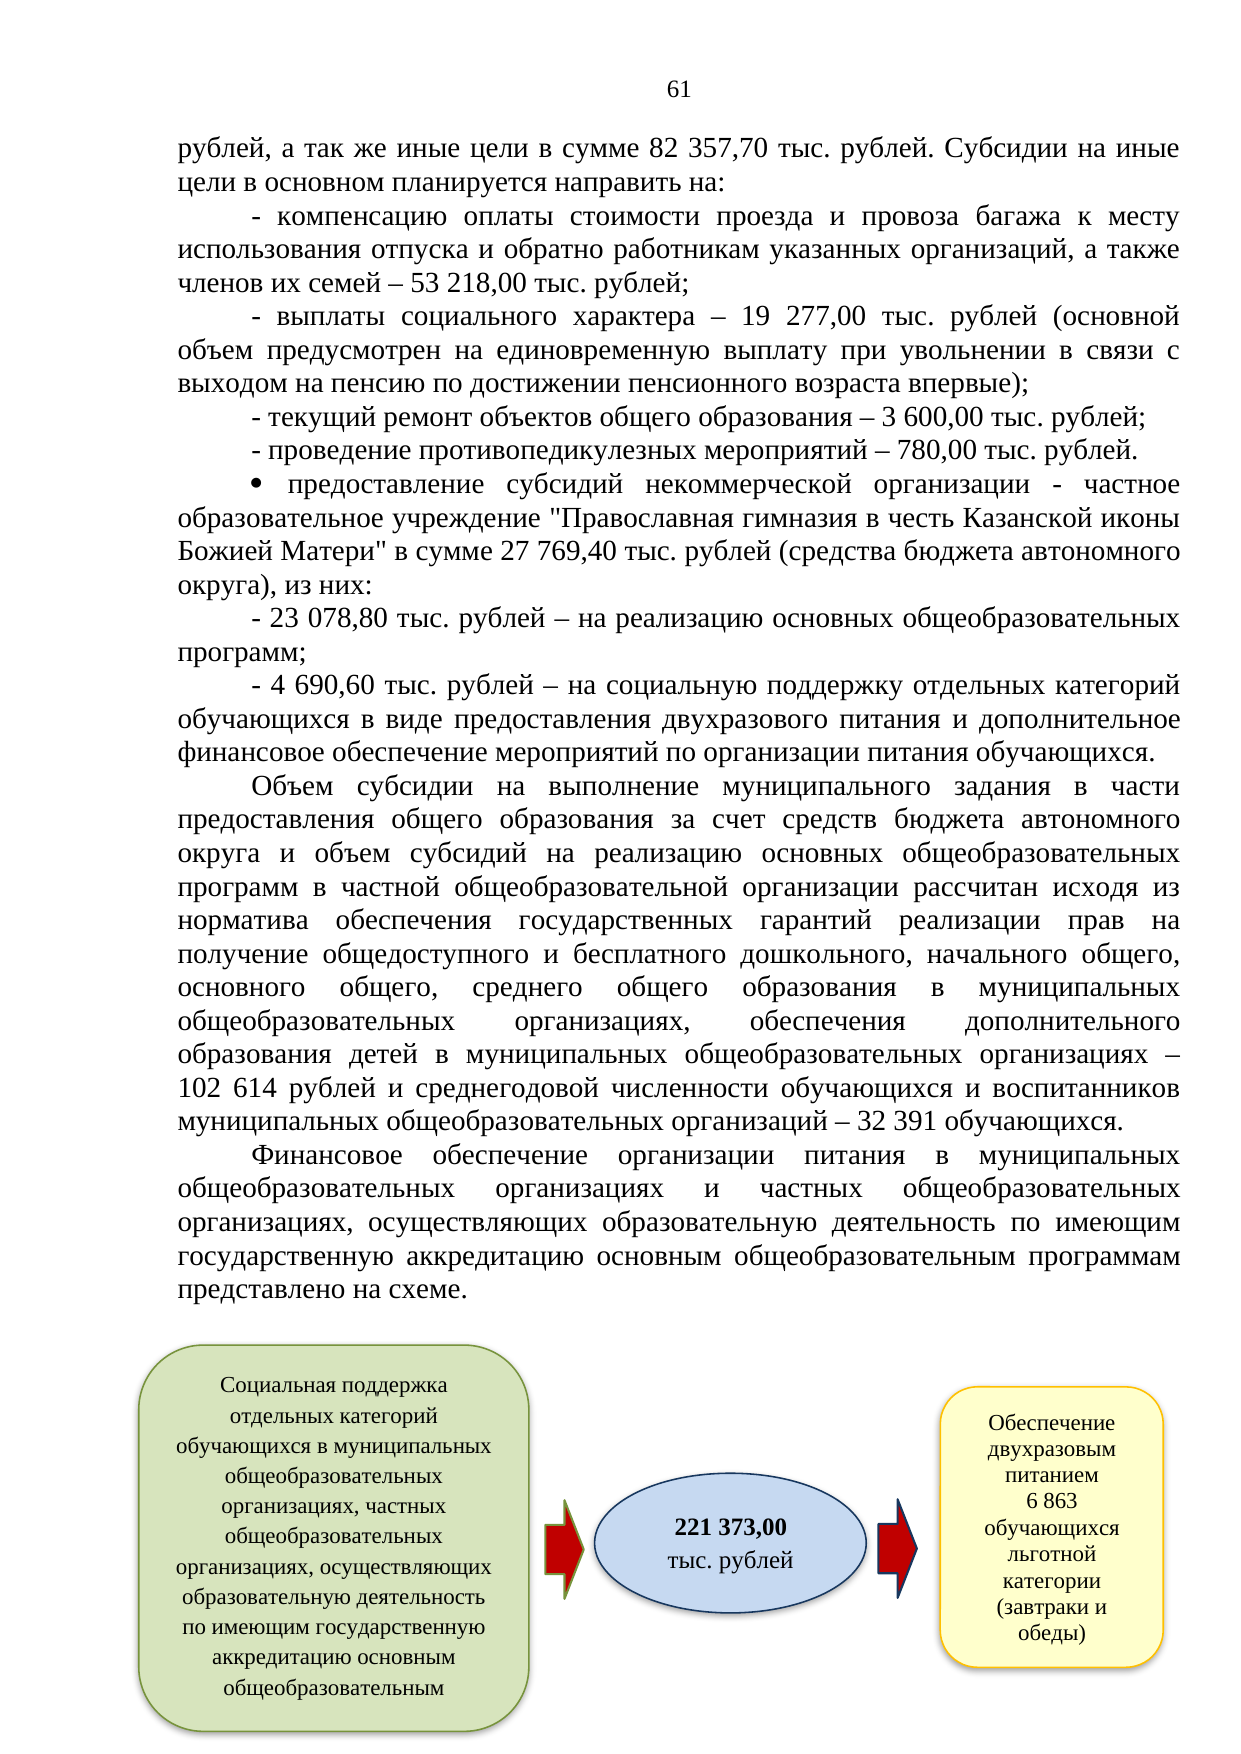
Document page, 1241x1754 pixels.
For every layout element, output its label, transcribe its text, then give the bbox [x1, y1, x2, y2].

text Объем субсидии на выполнение муниципального задания в части предоставления общего образования за счет средств бюджета автономного округа и объем субсидий на реализацию основных общеобразовательных программ в частной общеобразовательной организации рассчитан исходя из норматива обеспечения государственных гарантий реализации прав на получение общедоступного и бесплатного дошкольного, начального общего, основного общего, среднего общего образования в муниципальных общеобразовательных организациях, обеспечения дополнительного образования детей в муниципальных общеобразовательных организациях – 102 614 рублей и среднегодовой численности обучающихся и воспитанников муниципальных общеобразовательных организаций – 32 391 обучающихся. [177, 768, 1181, 1137]
list предоставление субсидий некоммерческой организации - частное образовательное учреждение "Православная гимназия в честь Казанской иконы Божией Матери" в сумме 27 769,40 тыс. рублей (средства бюджета автономного округа), из них: [177, 466, 1181, 600]
text - компенсацию оплаты стоимости проезда и провоза багажа к месту использования отпуска и обратно работникам указанных организаций, а также членов их семей – 53 218,00 тыс. рублей; [177, 198, 1181, 298]
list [177, 131, 1181, 198]
text - проведение противопедикулезных мероприятий – 780,00 тыс. рублей. [177, 432, 1181, 466]
text - 23 078,80 тыс. рублей – на реализацию основных общеобразовательных программ; [177, 600, 1181, 667]
text Финансовое обеспечение организации питания в муниципальных общеобразовательных организациях и частных общеобразовательных организациях, осуществляющих образовательную деятельность по имеющим государственную аккредитацию основным общеобразовательным программам представлено на схеме. [177, 1137, 1181, 1305]
text - 4 690,60 тыс. рублей – на социальную поддержку отдельных категорий обучающихся в виде предоставления двухразового питания и дополнительное финансовое обеспечение мероприятий по организации питания обучающихся. [177, 667, 1181, 768]
text - выплаты социального характера – 19 277,00 тыс. рублей (основной объем предусмотрен на единовременную выплату при увольнении в связи с выходом на пенсию по достижении пенсионного возраста впервые); [177, 298, 1181, 399]
text - текущий ремонт объектов общего образования – 3 600,00 тыс. рублей; [177, 399, 1181, 432]
